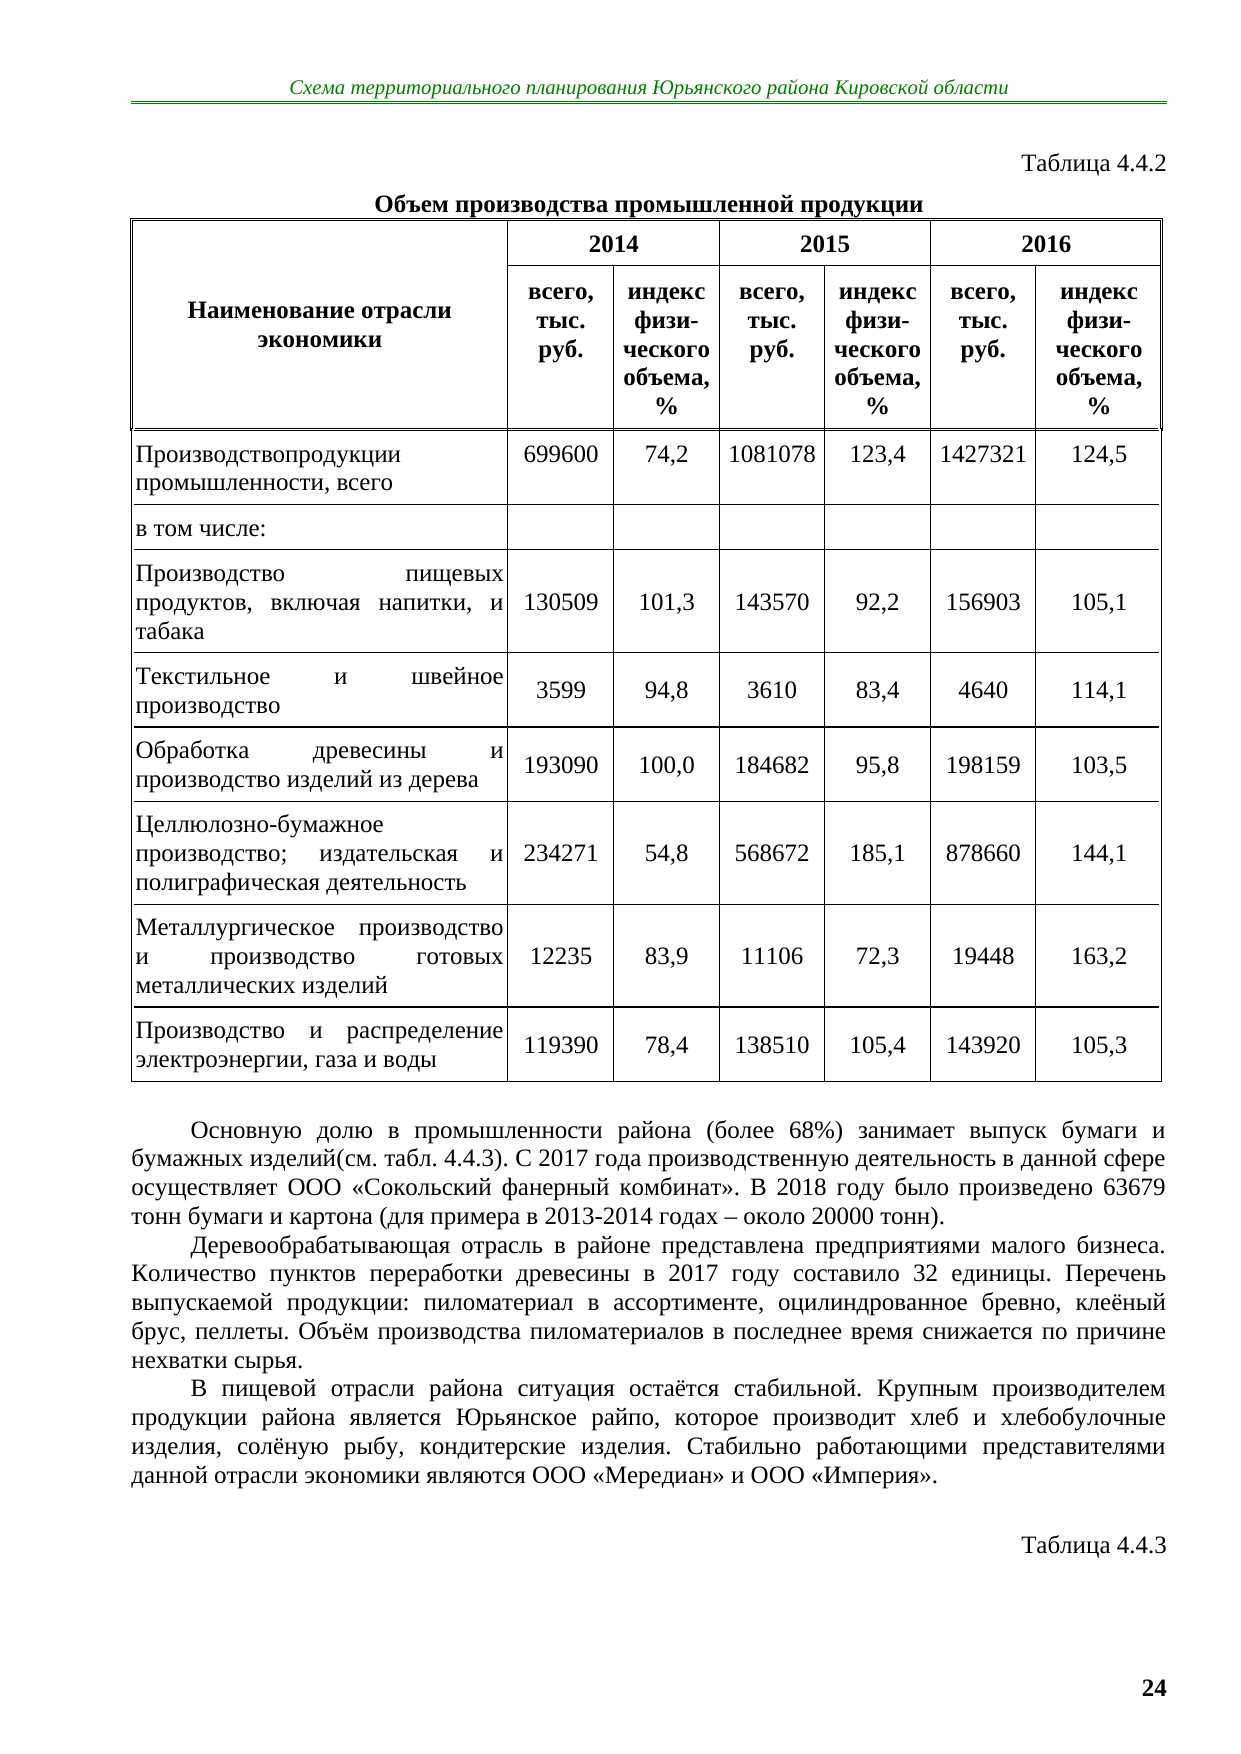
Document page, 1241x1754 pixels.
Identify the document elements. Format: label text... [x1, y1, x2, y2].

table_cell индекс физи- ческого объема, % [614, 266, 719, 428]
table_header Наименование отрасли экономики [133, 221, 507, 428]
table_cell Производство пищевых продуктов, включая напитки, и табака [132, 549, 507, 652]
table_header 2016 [931, 221, 1160, 265]
table_cell [508, 505, 613, 549]
table_cell 3610 [720, 653, 824, 726]
table_cell 54,8 [614, 802, 719, 903]
table_cell 4640 [931, 653, 1035, 726]
table_cell 143920 [931, 1008, 1035, 1081]
table_cell 11106 [720, 905, 824, 1006]
table_cell Обработка древесины и производство изделий из дерева [132, 726, 507, 801]
table_cell 138510 [720, 1008, 824, 1081]
table_cell Производство и распределение электроэнергии, газа и воды [132, 1006, 507, 1081]
table_cell 114,1 [1036, 652, 1161, 726]
table_cell 101,3 [614, 550, 719, 652]
table_cell 92,2 [825, 550, 930, 652]
table_cell 185,1 [825, 802, 930, 903]
table_cell 83,9 [614, 905, 719, 1006]
text Основную долю в промышленности района (более 68%) занимает выпуск бумаги и бумажных изделий(см. табл. 4.4.3). С 2017 года производственную деятельность в данной сфере осуществляет ООО «Сокольский фанерный комбинат». В 2018 году было произведено 63679 тонн бумаги и картона (для примера в 2013-2014 годах – около 20000 тонн). [131, 1115, 1167, 1230]
table_cell 83,4 [825, 653, 930, 726]
table_cell 3599 [508, 653, 613, 726]
table_cell 699600 [508, 431, 613, 504]
table_cell 95,8 [825, 728, 930, 801]
table_header 2014 [508, 221, 719, 265]
table_cell [825, 505, 930, 549]
table_cell 143570 [720, 550, 824, 652]
table_cell 103,5 [1036, 726, 1161, 801]
table_cell [1036, 504, 1161, 549]
table_cell Производствопродукции промышленности, всего [132, 428, 507, 504]
table_cell 156903 [931, 550, 1035, 652]
table_cell 124,5 [1036, 428, 1161, 504]
table_cell 123,4 [825, 431, 930, 504]
table_cell 100,0 [614, 728, 719, 801]
text В пищевой отрасли района ситуация остаётся стабильной. Крупным производителем продукции района является Юрьянское райпо, которое производит хлеб и хлебобулочные изделия, солёную рыбу, кондитерские изделия. Стабильно работающими представителями данной отрасли экономики являются ООО «Мередиан» и ООО «Империя». [131, 1373, 1167, 1488]
table_cell 193090 [508, 728, 613, 801]
table_cell индекс физи- ческого объема, % [1036, 266, 1160, 428]
table_cell 19448 [931, 905, 1035, 1006]
table_cell [931, 505, 1035, 549]
table_cell 105,1 [1036, 549, 1161, 652]
table_cell 72,3 [825, 905, 930, 1006]
table_cell 105,3 [1036, 1006, 1161, 1081]
table_cell индекс физи- ческого объема, % [825, 266, 930, 428]
table_cell [614, 505, 719, 549]
table_cell 74,2 [614, 431, 719, 504]
table_cell 1081078 [720, 431, 824, 504]
table_cell 878660 [931, 802, 1035, 903]
table_header 2015 [720, 221, 930, 265]
table_cell 1427321 [931, 431, 1035, 504]
text Объем производства промышленной продукции [131, 189, 1167, 218]
table_cell 184682 [720, 728, 824, 801]
table_cell [720, 505, 824, 549]
table_cell 12235 [508, 905, 613, 1006]
table_cell 568672 [720, 802, 824, 903]
table_cell 144,1 [1036, 801, 1161, 903]
table_cell 105,4 [825, 1008, 930, 1081]
table_cell 163,2 [1036, 904, 1161, 1006]
text Деревообрабатывающая отрасль в районе представлена предприятиями малого бизнеса. Количество пунктов переработки древесины в 2017 году составило 32 единицы. Перечень выпускаемой продукции: пиломатериал в ассортименте, оцилиндрованное бревно, клеёный брус, пеллеты. Объём производства пиломатериалов в последнее время снижается по причине нехватки сырья. [131, 1230, 1167, 1373]
table_cell всего, тыс. руб. [508, 266, 613, 428]
table_cell Целлюлозно-бумажное производство; издательская и полиграфическая деятельность [132, 801, 507, 903]
table_cell 94,8 [614, 653, 719, 726]
text Таблица 4.4.2 [131, 148, 1167, 176]
text Таблица 4.4.3 [131, 1530, 1167, 1558]
table_cell 234271 [508, 802, 613, 903]
table_cell 130509 [508, 550, 613, 652]
table_cell 78,4 [614, 1008, 719, 1081]
table_cell Текстильное и швейное производство [132, 652, 507, 726]
table_cell 198159 [931, 728, 1035, 801]
table_cell всего, тыс. руб. [720, 266, 824, 428]
table_cell в том числе: [132, 504, 507, 549]
table_cell всего, тыс. руб. [931, 266, 1035, 428]
table_cell Металлургическое производство и производство готовых металлических изделий [132, 904, 507, 1006]
table_cell 119390 [508, 1008, 613, 1081]
